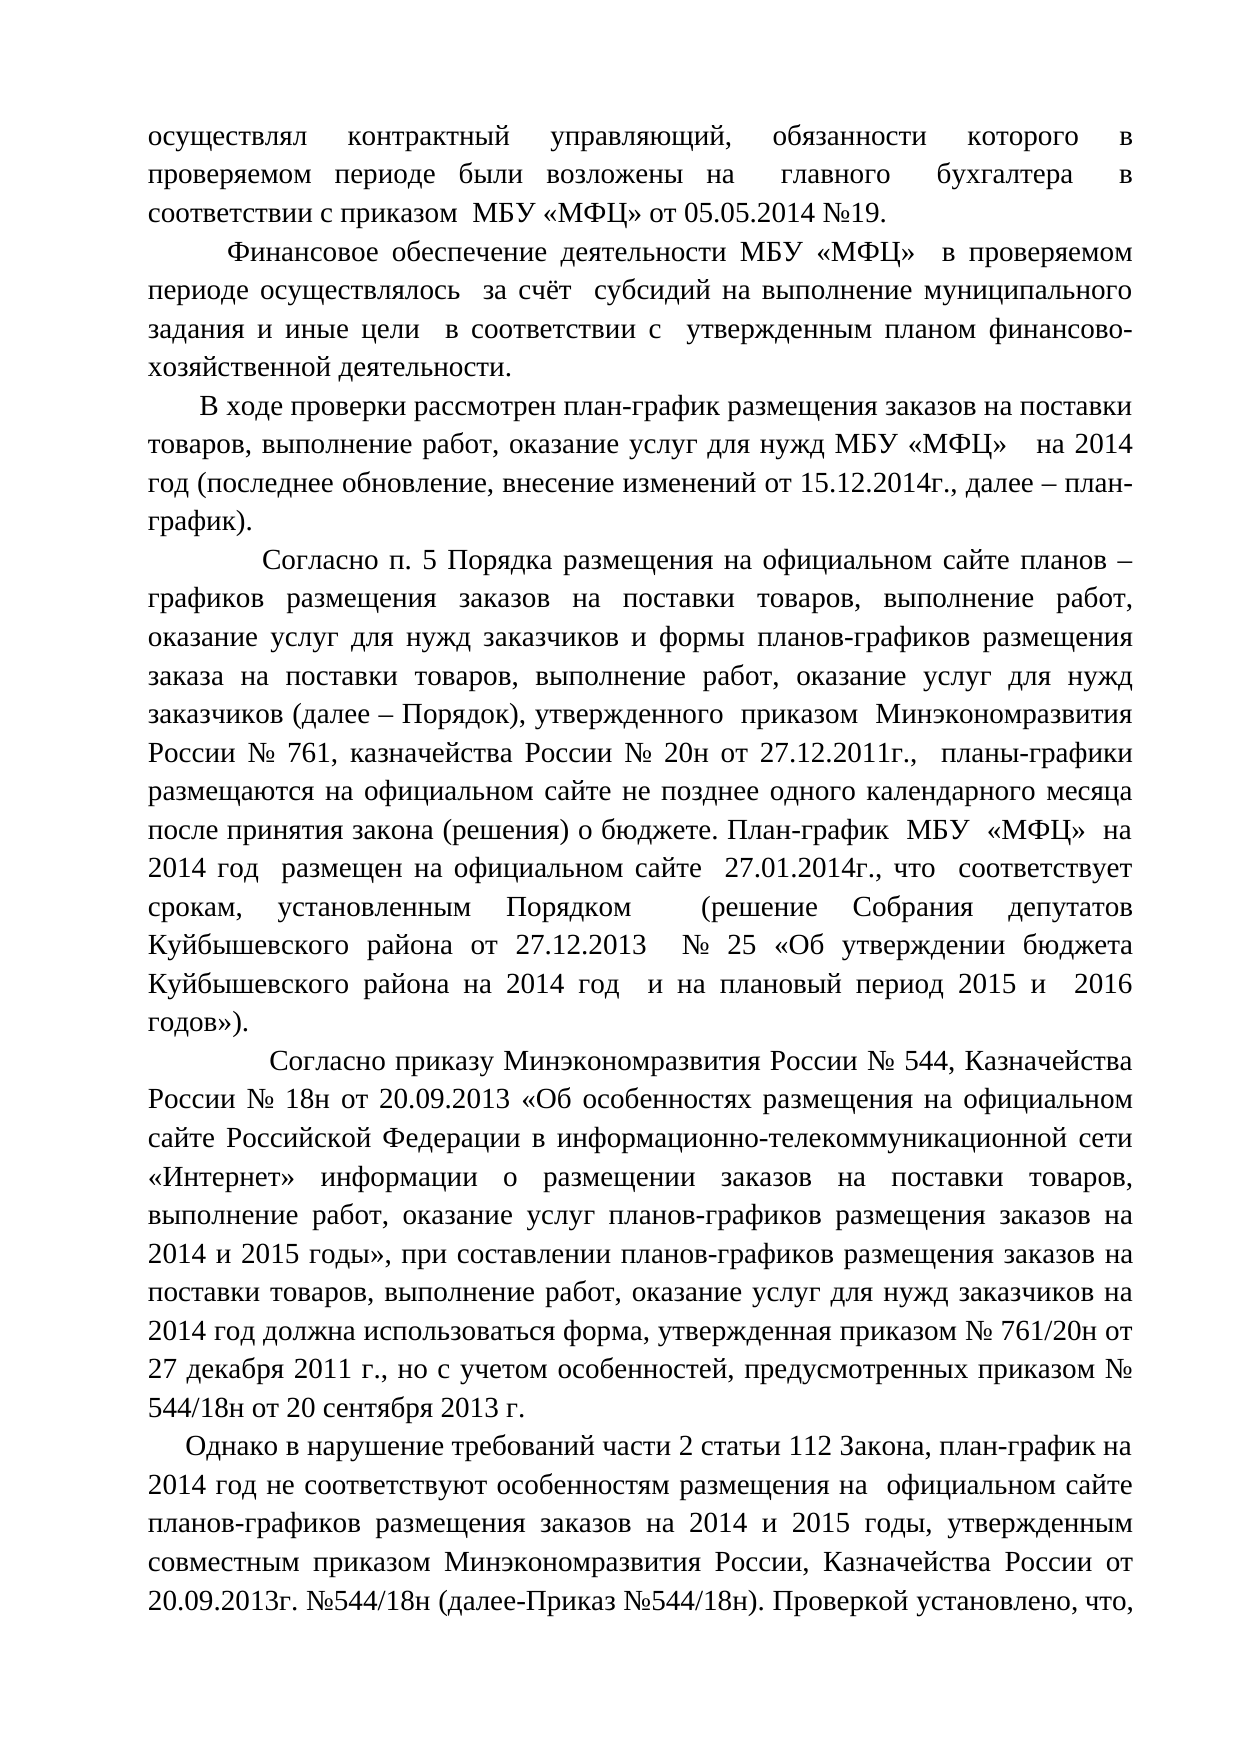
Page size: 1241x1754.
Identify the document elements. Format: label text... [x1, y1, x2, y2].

text Согласно приказу Минэкономразвития России № 544, Казначейства России № 18н от 20.09.2013 «Об особенностях размещения на официальном сайте Российской Федерации в информационно-телекоммуникационной сети «Интернет» информации о размещении заказов на поставки товаров, выполнение работ, оказание услуг планов-графиков размещения заказов на 2014 и 2015 годы», при составлении планов-графиков размещения заказов на поставки товаров, выполнение работ, оказание услуг для нужд заказчиков на 2014 год должна использоваться форма, утвержденная приказом № 761/20н от 27 декабря 2011 г., но с учетом особенностей, предусмотренных приказом № 544/18н от 20 сентября 2013 г. [148, 1043, 1134, 1423]
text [148, 1428, 1134, 1616]
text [148, 118, 1134, 229]
text Согласно п. 5 Порядка размещения на официальном сайте планов – графиков размещения заказов на поставки товаров, выполнение работ, оказание услуг для нужд заказчиков и формы планов-графиков размещения заказа на поставки товаров, выполнение работ, оказание услуг для нужд заказчиков (далее – Порядок), утвержденного приказом Минэкономразвития России № 761, казначейства России № 20н от 27.12.2011г., планы-графики размещаются на официальном сайте не позднее одного календарного месяца после принятия закона (решения) о бюджете. План-график МБУ «МФЦ» на 2014 год размещен на официальном сайте 27.01.2014г., что соответствует срокам, установленным Порядком (решение Собрания депутатов Куйбышевского района от 27.12.2013 № 25 «Об утверждении бюджета Куйбышевского района на 2014 год и на плановый период 2015 и 2016 годов»). [148, 542, 1134, 1038]
text Финансовое обеспечение деятельности МБУ «МФЦ» в проверяемом периоде осуществлялось за счёт субсидий на выполнение муниципального задания и иные цели в соответствии с утвержденным планом финансово-хозяйственной деятельности. [148, 234, 1134, 383]
text В ходе проверки рассмотрен план-график размещения заказов на поставки товаров, выполнение работ, оказание услуг для нужд МБУ «МФЦ» на 2014 год (последнее обновление, внесение изменений от 15.12.2014г., далее – план-график). [148, 388, 1134, 537]
